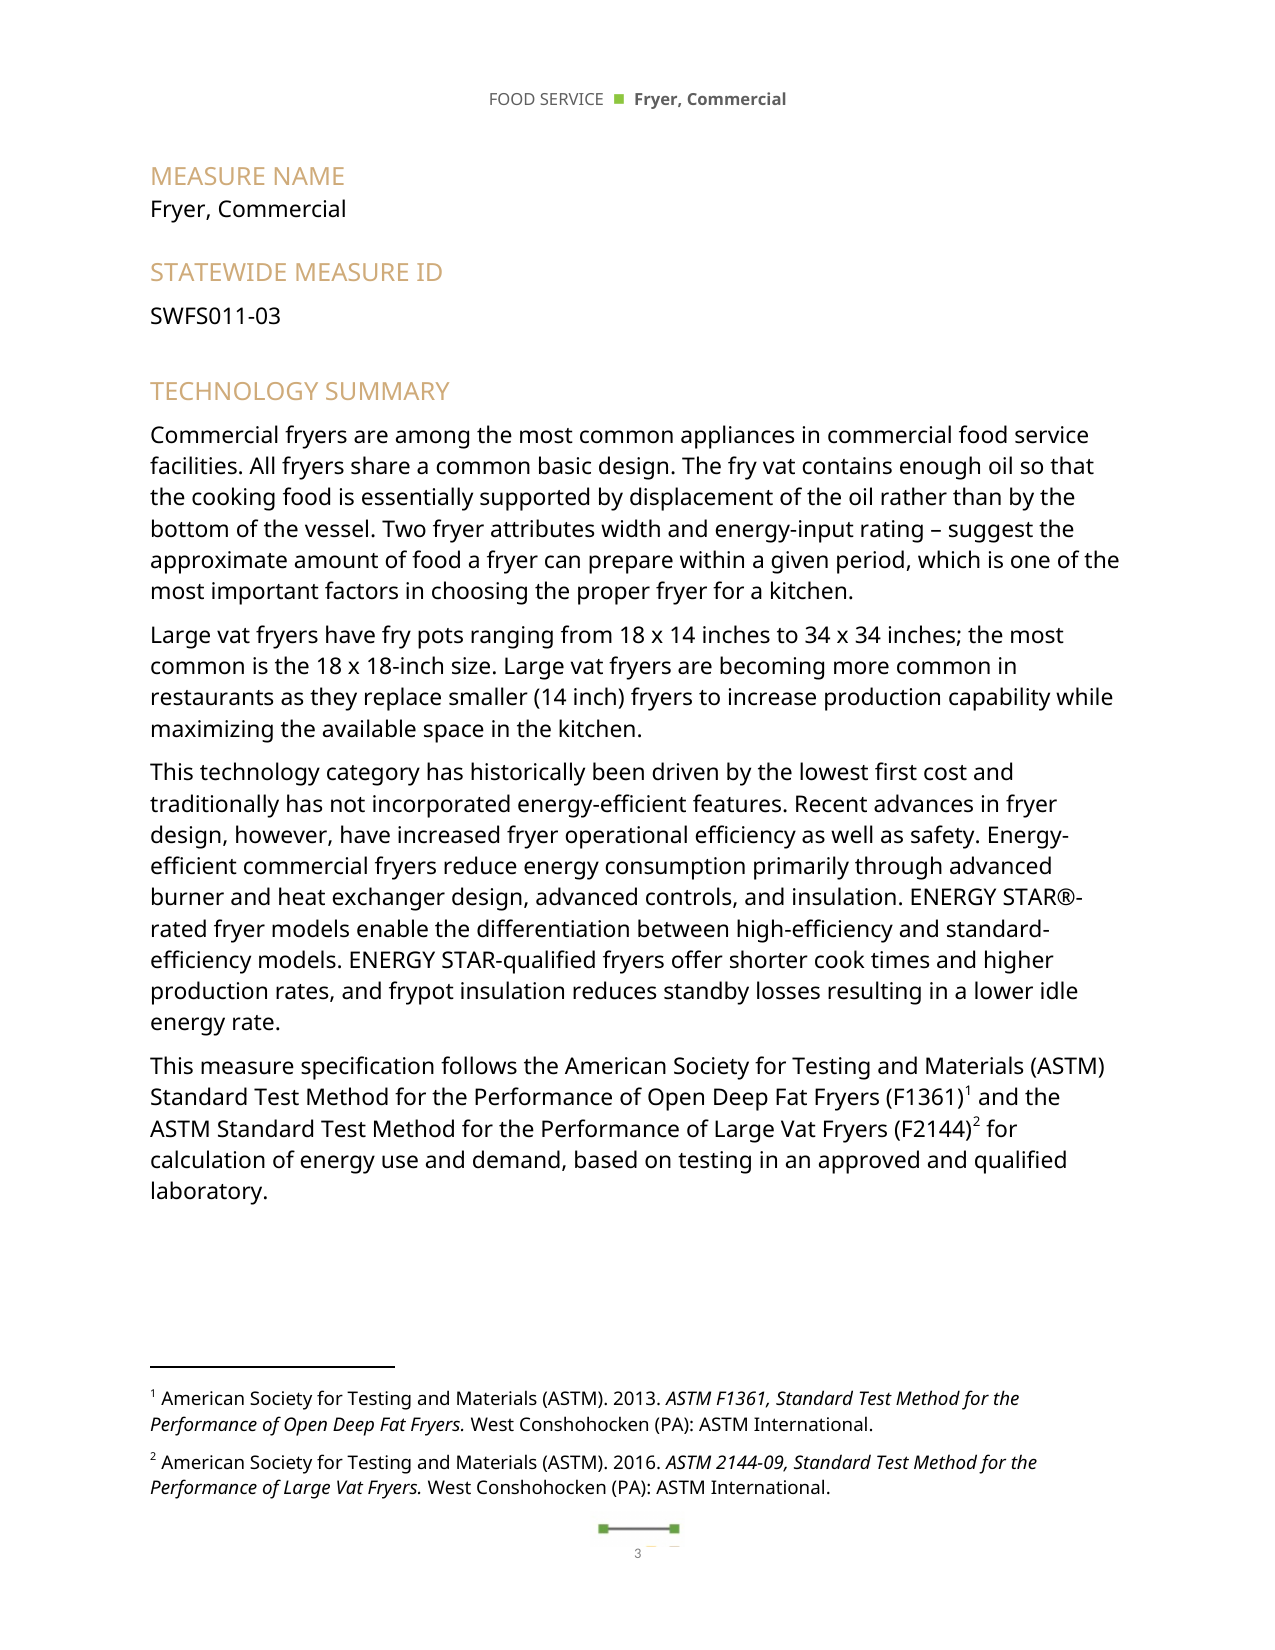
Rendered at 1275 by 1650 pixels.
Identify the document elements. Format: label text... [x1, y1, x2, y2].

text Fryer, Commercial [150, 194, 1125, 223]
text This measure specification follows the American Society for Testing and Materials (ASTM) Standard Test Method for the Performance of Open Deep Fat Fryers (F1361) and the ASTM Standard Test Method for the Performance of Large Vat Fryers (F2144) for calculation of energy use and demand, based on testing in an approved and qualified laboratory. [150, 1050, 1125, 1206]
text Large vat fryers have fry pots ranging from 18 x 14 inches to 34 x 34 inches; the most common is the 18 x 18-inch size. Large vat fryers are becoming more common in restaurants as they replace smaller (14 inch) fryers to increase production capability while maximizing the available space in the kitchen. [150, 619, 1125, 744]
picture [589, 1512, 684, 1547]
subtitle Technology Summary [150, 375, 1125, 406]
subtitle Statewide Measure ID [150, 256, 1125, 287]
text SWFS011-03 [150, 300, 1125, 331]
text This technology category has historically been driven by the lowest first cost and traditionally has not incorporated energy-efficient features. Recent advances in fryer design, however, have increased fryer operational efficiency as well as safety. Energy-efficient commercial fryers reduce energy consumption primarily through advanced burner and heat exchanger design, advanced controls, and insulation. ENERGY STAR®-rated fryer models enable the differentiation between high-efficiency and standard-efficiency models. ENERGY STAR-qualified fryers offer shorter cook times and higher production rates, and frypot insulation reduces standby losses resulting in a lower idle energy rate. [150, 756, 1125, 1037]
subtitle Measure Name [150, 160, 1125, 192]
text Commercial fryers are among the most common appliances in commercial food service facilities. All fryers share a common basic design. The fry vat contains enough oil so that the cooking food is essentially supported by displacement of the oil rather than by the bottom of the vessel. Two fryer attributes width and energy-input rating – suggest the approximate amount of food a fryer can prepare within a given period, which is one of the most important factors in choosing the proper fryer for a kitchen. [150, 419, 1125, 606]
